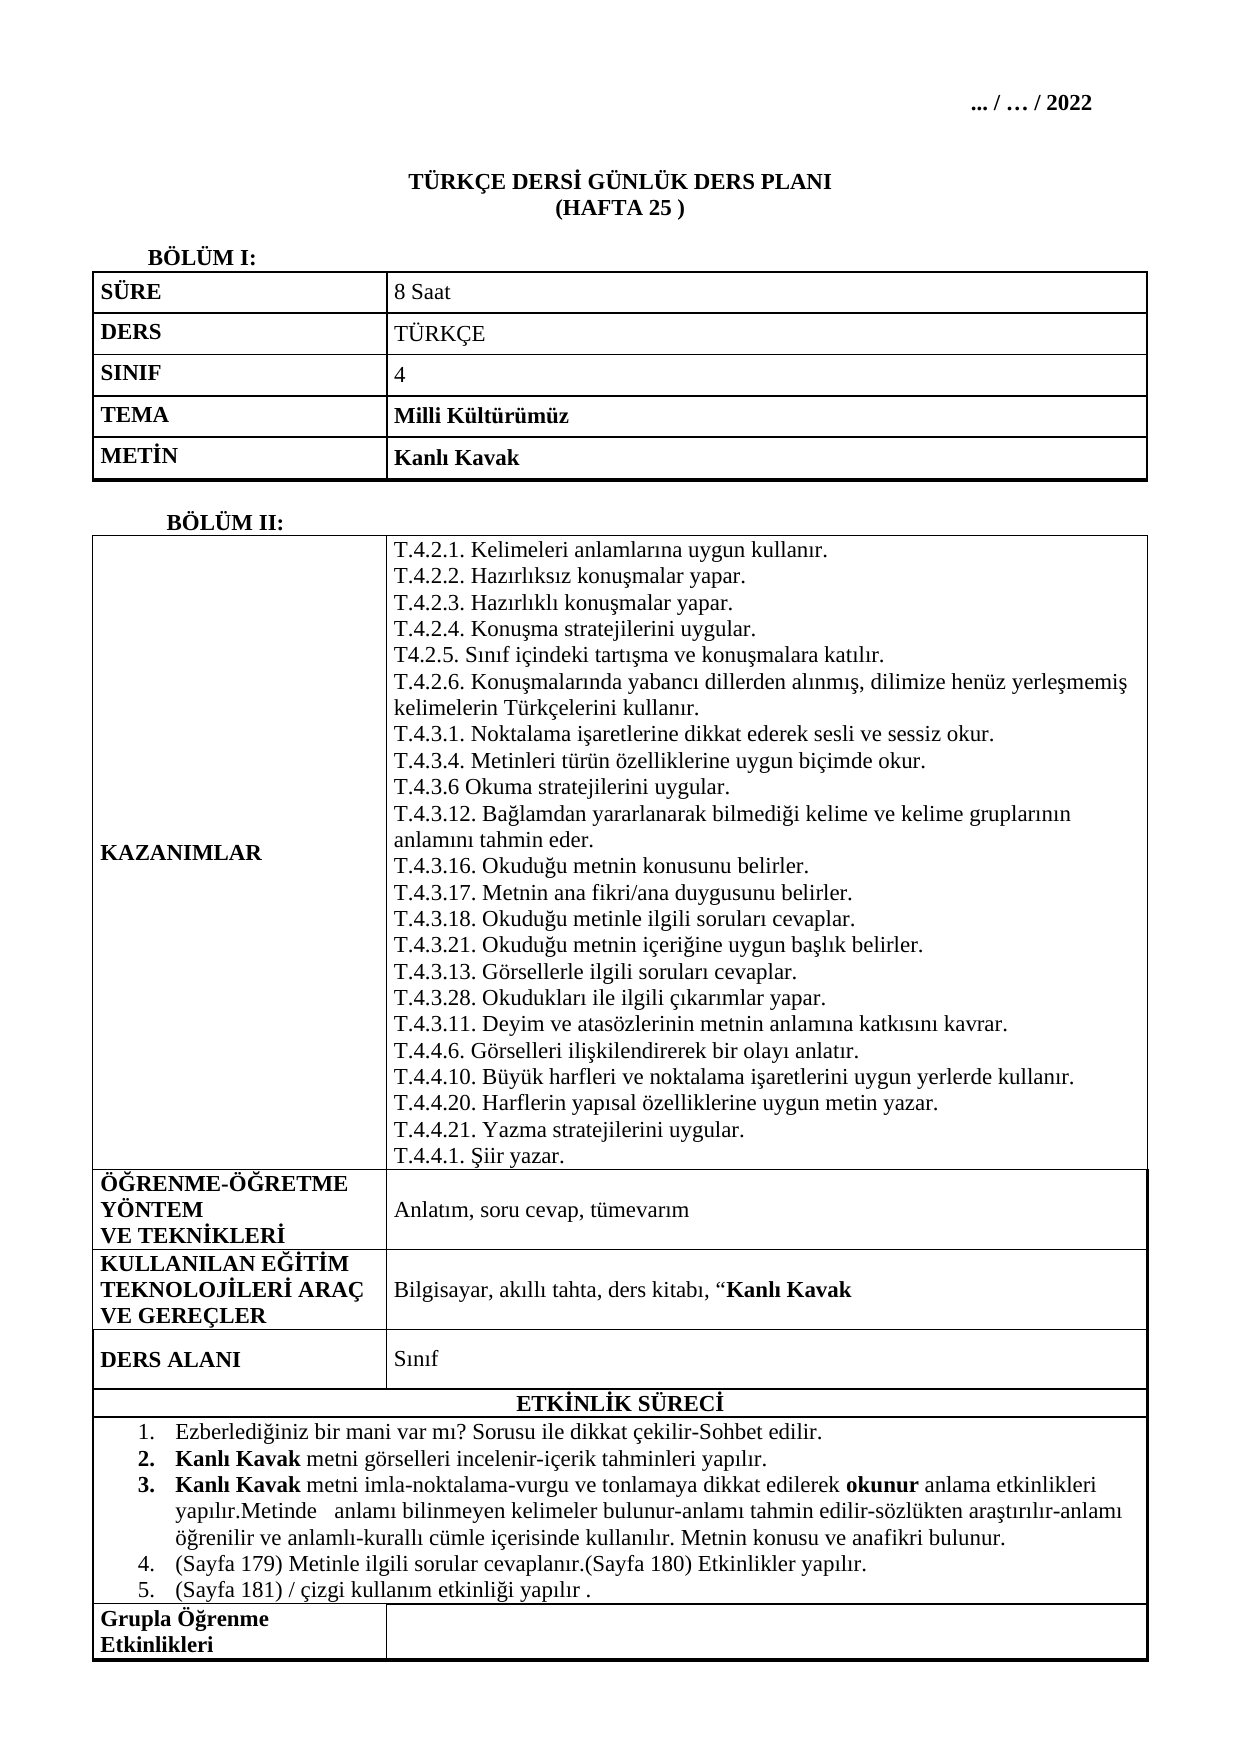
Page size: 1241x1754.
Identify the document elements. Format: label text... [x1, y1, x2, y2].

table_cell DERS [94, 314, 386, 353]
table_header 8 Saat [388, 273, 1146, 312]
table_cell Sınıf [387, 1330, 1146, 1388]
table_cell SINIF [94, 355, 386, 395]
table_cell Milli Kültürümüz [388, 397, 1146, 436]
table_cell KULLANILAN EĞİTİM TEKNOLOJİLERİ ARAÇ VE GEREÇLER [93, 1250, 386, 1329]
table_header KAZANIMLAR [93, 536, 386, 1168]
table_cell DERS ALANI [94, 1330, 386, 1388]
table_cell ÖĞRENME-ÖĞRETME YÖNTEM VE TEKNİKLERİ [93, 1170, 386, 1249]
table_cell TEMA [94, 397, 386, 436]
table_header SÜRE [94, 273, 386, 312]
table_cell [387, 1605, 1146, 1657]
table_cell METİN [94, 438, 386, 478]
table_header T.4.2.1. Kelimeleri anlamlarına uygun kullanır. T.4.2.2. Hazırlıksız konuşmalar yapar. T.4.2.3. Hazırlıklı konuşmalar yapar. T.4.2.4. Konuşma stratejilerini uygular. T4.2.5. Sınıf içindeki tartışma ve konuşmalara katılır. T.4.2.6. Konuşmalarında yabancı dillerden alınmış, dilimize henüz yerleşmemiş kelimelerin Türkçelerini kullanır. T.4.3.1. Noktalama işaretlerine dikkat ederek sesli ve sessiz okur. T.4.3.4. Metinleri türün özelliklerine uygun biçimde okur. T.4.3.6 Okuma stratejilerini uygular. T.4.3.12. Bağlamdan yararlanarak bilmediği kelime ve kelime gruplarının anlamını tahmin eder. T.4.3.16. Okuduğu metnin konusunu belirler. T.4.3.17. Metnin ana fikri/ana duygusunu belirler. T.4.3.18. Okuduğu metinle ilgili soruları cevaplar. T.4.3.21. Okuduğu metnin içeriğine uygun başlık belirler. T.4.3.13. Görsellerle ilgili soruları cevaplar. T.4.3.28. Okudukları ile ilgili çıkarımlar yapar. T.4.3.11. Deyim ve atasözlerinin metnin anlamına katkısını kavrar. T.4.4.6. Görselleri ilişkilendirerek bir olayı anlatır. T.4.4.10. Büyük harfleri ve noktalama işaretlerini uygun yerlerde kullanır. T.4.4.20. Harflerin yapısal özelliklerine uygun metin yazar. T.4.4.21. Yazma stratejilerini uygular. T.4.4.1. Şiir yazar. [387, 536, 1147, 1168]
text BÖLÜM I: [148, 244, 1092, 271]
table_cell Kanlı Kavak [388, 438, 1146, 478]
table_cell TÜRKÇE [388, 314, 1146, 353]
text (HAFTA 25 ) [148, 194, 1092, 220]
text TÜRKÇE DERSİ GÜNLÜK DERS PLANI [148, 168, 1092, 194]
text ... / … / 2022 [148, 89, 1092, 115]
table_cell ETKİNLİK SÜRECİ [94, 1390, 1146, 1416]
table_cell Anlatım, soru cevap, tümevarım [387, 1170, 1146, 1249]
text BÖLÜM II: [148, 509, 1092, 535]
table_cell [94, 1604, 386, 1657]
table_cell 4 [388, 355, 1146, 395]
table_cell Bilgisayar, akıllı tahta, ders kitabı, “Kanlı Kavak [387, 1250, 1146, 1329]
table_cell Ezberlediğiniz bir mani var mı? Sorusu ile dikkat çekilir-Sohbet edilir. Kanlı Kavak metni görselleri incelenir-içerik tahminleri yapılır. Kanlı Kavak metni imla-noktalama-vurgu ve tonlamaya dikkat edilerek okunur anlama etkinlikleri yapılır.Metinde anlamı bilinmeyen kelimeler bulunur-anlamı tahmin edilir-sözlükten araştırılır-anlamı öğrenilir ve anlamlı-kurallı cümle içerisinde kullanılır. Metnin konusu ve anafikri bulunur. (Sayfa 179) Metinle ilgili sorular cevaplanır.(Sayfa 180) Etkinlikler yapılır. (Sayfa 181) / çizgi kullanım etkinliği yapılır . [94, 1418, 1146, 1603]
